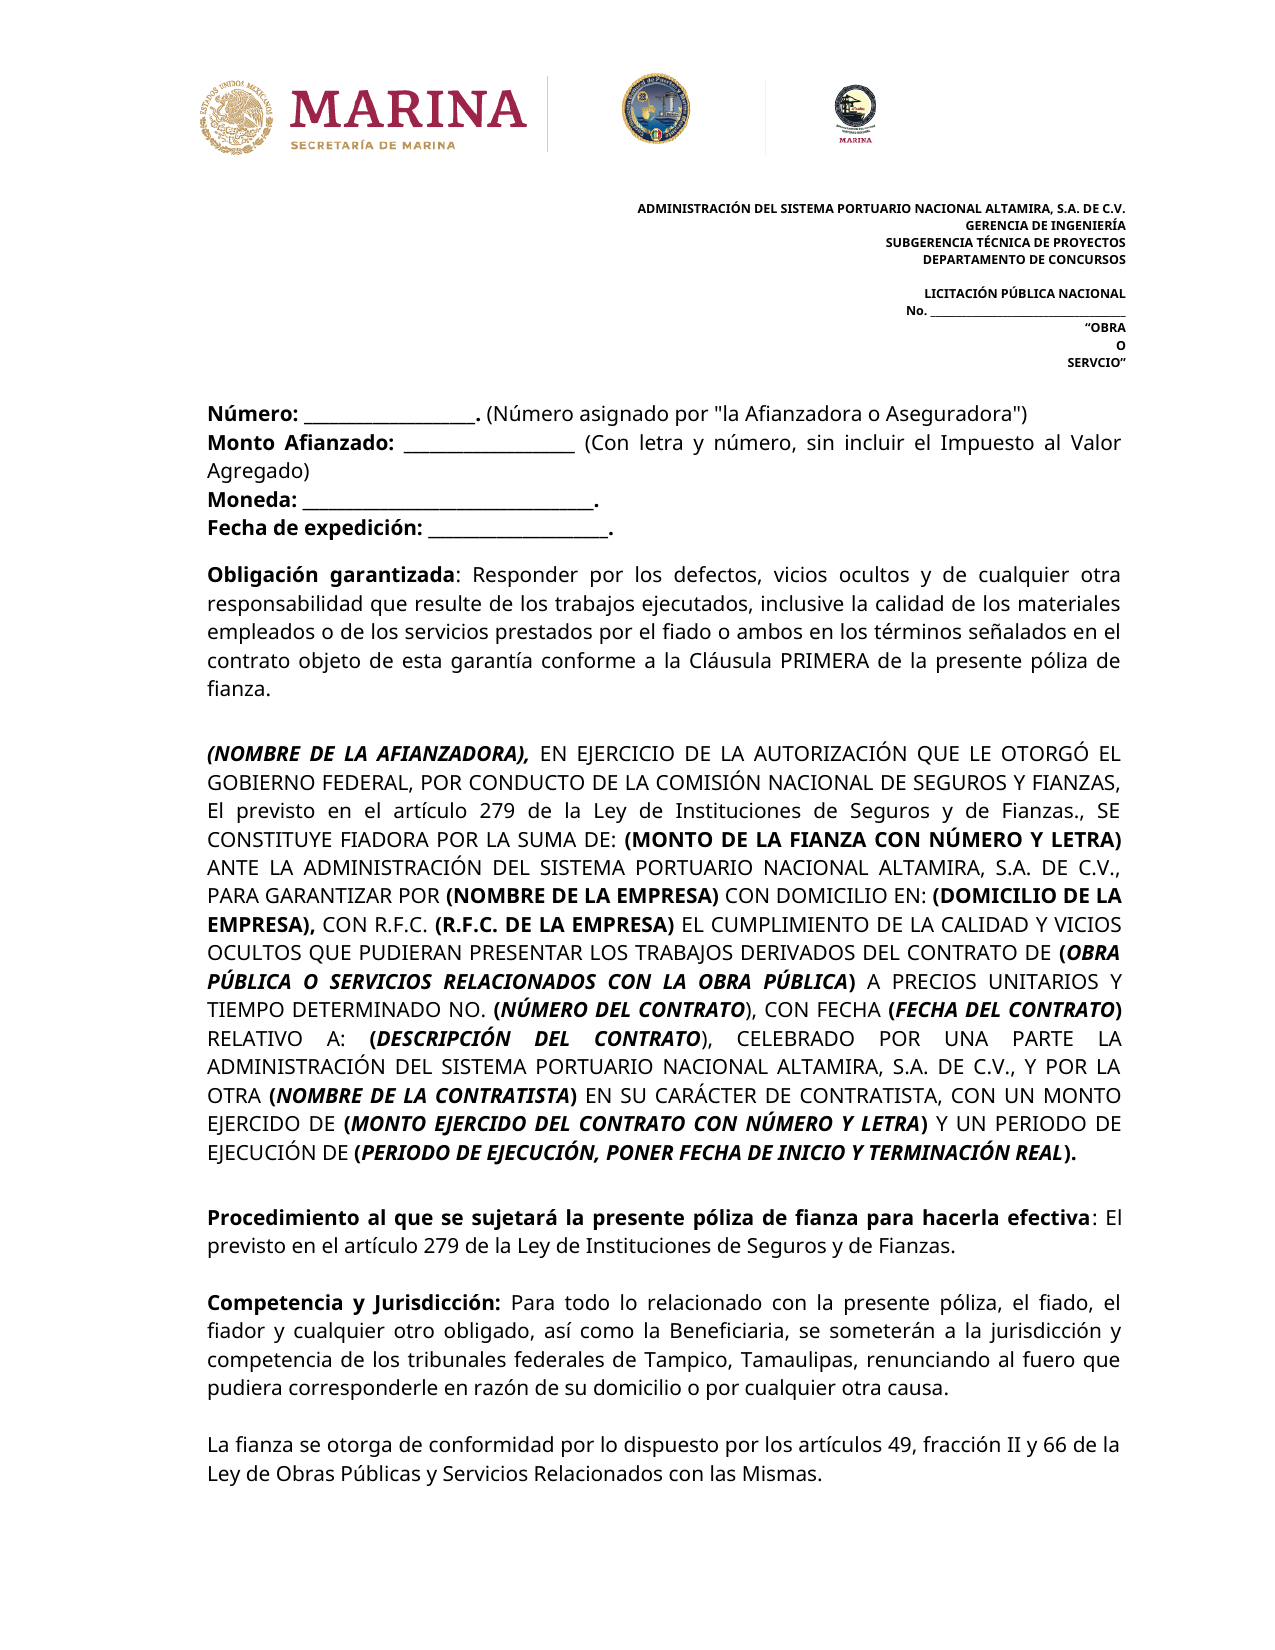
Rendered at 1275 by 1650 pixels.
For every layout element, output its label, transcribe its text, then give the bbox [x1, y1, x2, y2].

text Fecha de expedición: _____________________. [207, 513, 1122, 542]
text La fianza se otorga de conformidad por lo dispuesto por los artículos 49, fracción II y 66 de la Ley de Obras Públicas y Servicios Relacionados con las Mismas. [207, 1430, 1122, 1487]
text (NOMBRE DE LA AFIANZADORA), EN EJERCICIO DE LA AUTORIZACIÓN QUE LE OTORGÓ EL GOBIERNO FEDERAL, POR CONDUCTO DE LA COMISIÓN NACIONAL DE SEGUROS Y FIANZAS, El previsto en el artículo 279 de la Ley de Instituciones de Seguros y de Fianzas., SE CONSTITUYE FIADORA POR LA SUMA DE: (MONTO DE LA FIANZA CON NÚMERO Y LETRA) ANTE LA ADMINISTRACIÓN DEL SISTEMA PORTUARIO NACIONAL ALTAMIRA, S.A. DE C.V., PARA GARANTIZAR POR (NOMBRE DE LA EMPRESA) CON DOMICILIO EN: (DOMICILIO DE LA EMPRESA), CON R.F.C. (R.F.C. DE LA EMPRESA) EL CUMPLIMIENTO DE LA CALIDAD Y VICIOS OCULTOS QUE PUDIERAN PRESENTAR LOS TRABAJOS DERIVADOS DEL CONTRATO DE (OBRA PÚBLICA O SERVICIOS RELACIONADOS CON LA OBRA PÚBLICA) A PRECIOS UNITARIOS Y TIEMPO DETERMINADO NO. (NÚMERO DEL CONTRATO), CON FECHA (FECHA DEL CONTRATO) RELATIVO A: (DESCRIPCIÓN DEL CONTRATO), CELEBRADO POR UNA PARTE LA ADMINISTRACIÓN DEL SISTEMA PORTUARIO NACIONAL ALTAMIRA, S.A. DE C.V., Y POR LA OTRA (NOMBRE DE LA CONTRATISTA) EN SU CARÁCTER DE CONTRATISTA, CON UN MONTO EJERCIDO DE (MONTO EJERCIDO DEL CONTRATO CON NÚMERO Y LETRA) Y UN PERIODO DE EJECUCIÓN DE (PERIODO DE EJECUCIÓN, PONER FECHA DE INICIO Y TERMINACIÓN REAL). [207, 739, 1122, 1166]
picture [199, 73, 876, 155]
text Monto Afianzado: ____________________ (Con letra y número, sin incluir el Impuesto al Valor Agregado) [207, 428, 1122, 485]
text Número: ____________________. (Número asignado por "la Afianzadora o Aseguradora") [207, 399, 1122, 428]
text Moneda: __________________________________. [207, 485, 1122, 513]
text Competencia y Jurisdicción: Para todo lo relacionado con la presente póliza, el fiado, el fiador y cualquier otro obligado, así como la Beneficiaria, se someterán a la jurisdicción y competencia de los tribunales federales de Tampico, Tamaulipas, renunciando al fuero que pudiera corresponderle en razón de su domicilio o por cualquier otra causa. [207, 1288, 1122, 1402]
text Obligación garantizada: Responder por los defectos, vicios ocultos y de cualquier otra responsabilidad que resulte de los trabajos ejecutados, inclusive la calidad de los materiales empleados o de los servicios prestados por el fiado o ambos en los términos señalados en el contrato objeto de esta garantía conforme a la Cláusula PRIMERA de la presente póliza de fianza. [207, 561, 1122, 703]
text Procedimiento al que se sujetará la presente póliza de fianza para hacerla efectiva: El previsto en el artículo 279 de la Ley de Instituciones de Seguros y de Fianzas. [207, 1203, 1122, 1260]
